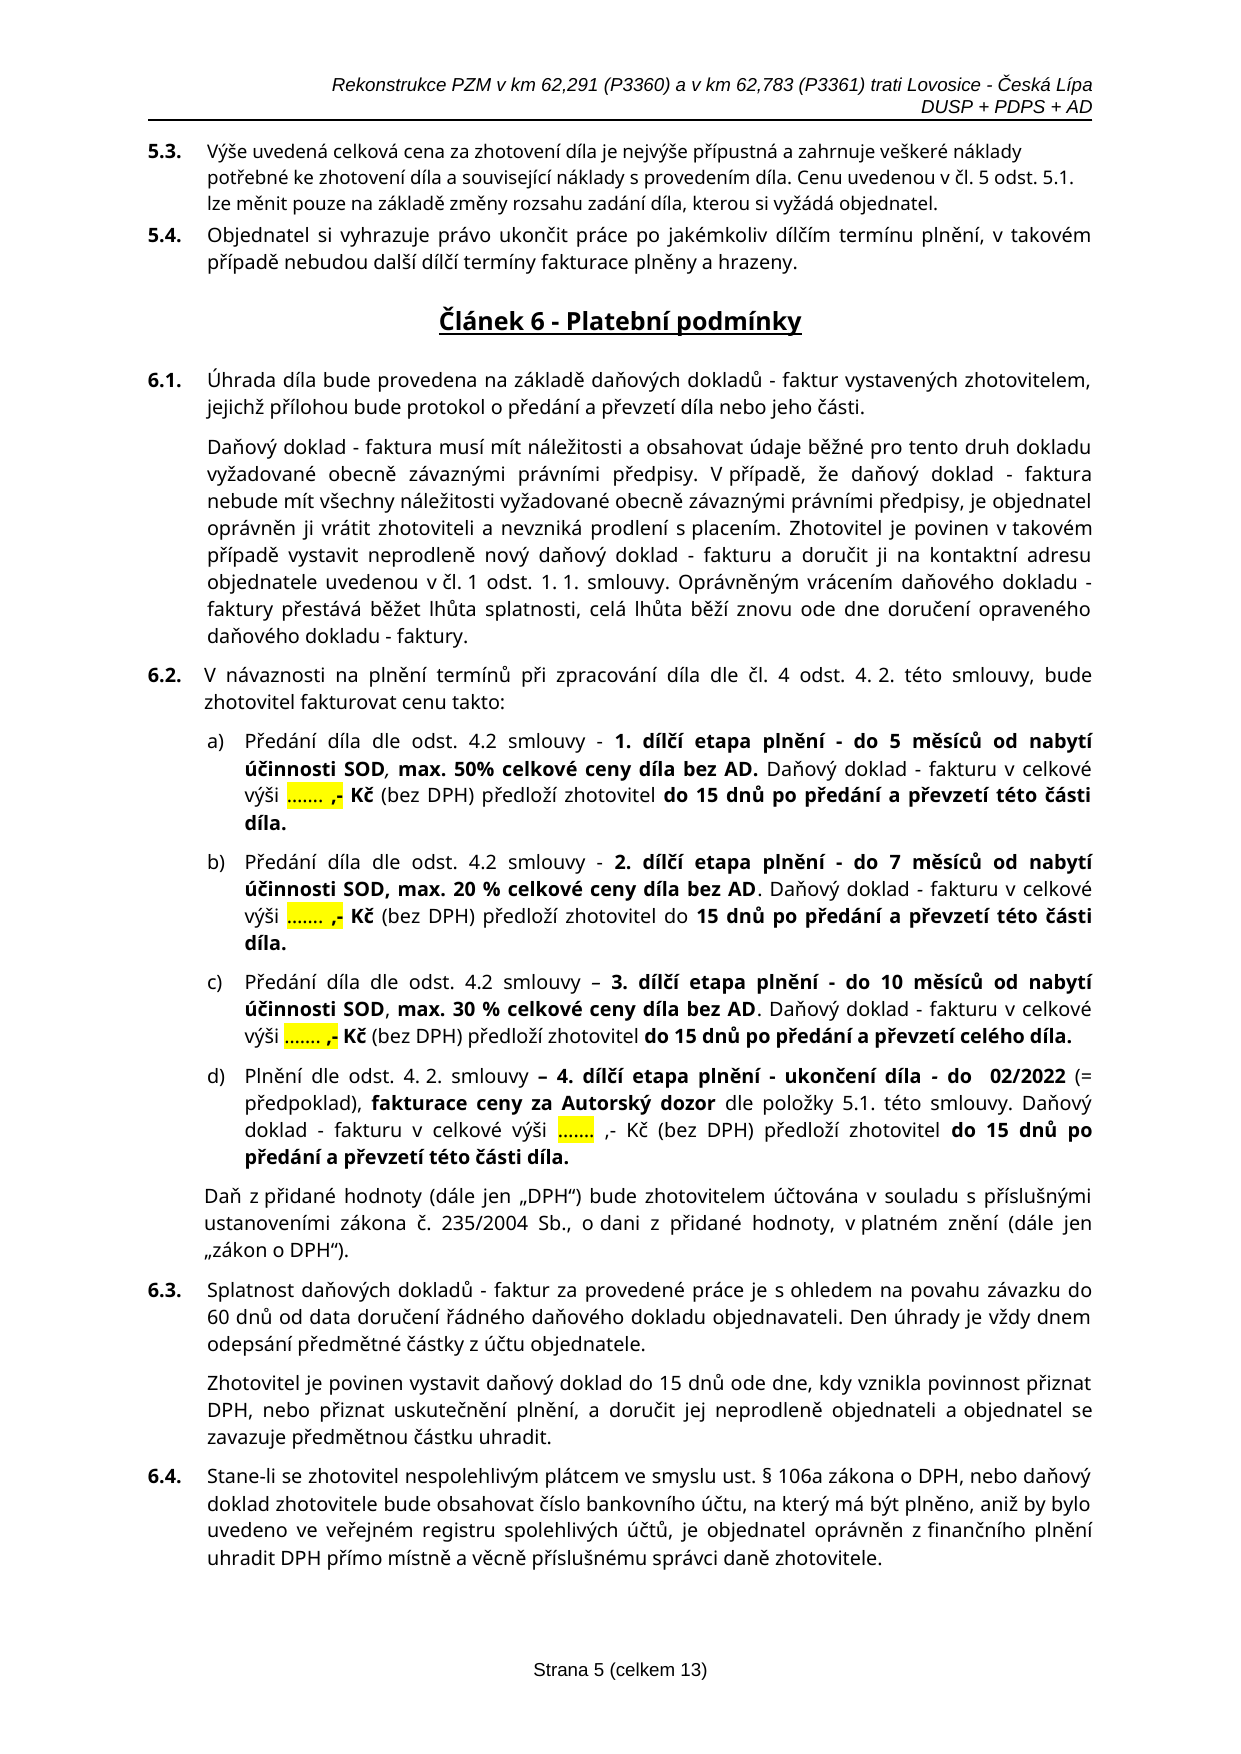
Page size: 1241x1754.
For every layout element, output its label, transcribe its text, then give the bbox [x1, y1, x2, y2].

text 6.3. Splatnost daňových dokladů - faktur za provedené práce je s ohledem na povahu závazku do 60 dnů od data doručení řádného daňového dokladu objednavateli. Den úhrady je vždy dnem odepsání předmětné částky z účtu objednatele. [148, 1276, 1092, 1357]
text 5.4. Objednatel si vyhrazuje právo ukončit práce po jakémkoliv dílčím termínu plnění, v takovém případě nebudou další dílčí termíny fakturace plněny a hrazeny. [148, 222, 1092, 276]
text 6.1. Úhrada díla bude provedena na základě daňových dokladů - faktur vystavených zhotovitelem, jejichž přílohou bude protokol o předání a převzetí díla nebo jeho části. [148, 367, 1092, 421]
subtitle Předání díla dle odst. 4.2 smlouvy - 1. dílčí etapa plnění - do 5 měsíců od nabytí účinnosti SOD, max. 50% celkové ceny díla bez AD. Daňový doklad - fakturu v celkové výši ……. ,- Kč (bez DPH) předloží zhotovitel do 15 dnů po předání a převzetí této části díla. [207, 728, 1092, 836]
text Daňový doklad - faktura musí mít náležitosti a obsahovat údaje běžné pro tento druh dokladu vyžadované obecně závaznými právními předpisy. V případě, že daňový doklad - faktura nebude mít všechny náležitosti vyžadované obecně závaznými právními předpisy, je objednatel oprávněn ji vrátit zhotoviteli a nevzniká prodlení s placením. Zhotovitel je povinen v takovém případě vystavit neprodleně nový daňový doklad - fakturu a doručit ji na kontaktní adresu objednatele uvedenou v čl. 1 odst. 1. 1. smlouvy. Oprávněným vrácením daňového dokladu - faktury přestává běžet lhůta splatnosti, celá lhůta běží znovu ode dne doručení opraveného daňového dokladu - faktury. [207, 433, 1092, 649]
text Zhotovitel je povinen vystavit daňový doklad do 15 dnů ode dne, kdy vznikla povinnost přiznat DPH, nebo přiznat uskutečnění plnění, a doručit jej neprodleně objednateli a objednatel se zavazuje předmětnou částku uhradit. [207, 1369, 1092, 1450]
subtitle Článek 6 - Platební podmínky [148, 304, 1092, 338]
text 6.4. Stane-li se zhotovitel nespolehlivým plátcem ve smyslu ust. § 106a zákona o DPH, nebo daňový doklad zhotovitele bude obsahovat číslo bankovního účtu, na který má být plněno, aniž by bylo uvedeno ve veřejném registru spolehlivých účtů, je objednatel oprávněn z finančního plnění uhradit DPH přímo místně a věcně příslušnému správci daně zhotovitele. [148, 1463, 1092, 1571]
text 6.2. V návaznosti na plnění termínů při zpracování díla dle čl. 4 odst. 4. 2. této smlouvy, bude zhotovitel fakturovat cenu takto: [148, 661, 1092, 715]
subtitle Plnění dle odst. 4. 2. smlouvy – 4. dílčí etapa plnění - ukončení díla - do 02/2022 (= předpoklad), fakturace ceny za Autorský dozor dle položky 5.1. této smlouvy. Daňový doklad - fakturu v celkové výši ……. ,- Kč (bez DPH) předloží zhotovitel do 15 dnů po předání a převzetí této části díla. [207, 1062, 1092, 1170]
text 5.3. Výše uvedená celková cena za zhotovení díla je nejvýše přípustná a zahrnuje veškeré náklady potřebné ke zhotovení díla a související náklady s provedením díla. Cenu uvedenou v čl. 5 odst. 5.1. lze měnit pouze na základě změny rozsahu zadání díla, kterou si vyžádá objednatel. [148, 137, 1092, 215]
text Daň z přidané hodnoty (dále jen „DPH“) bude zhotovitelem účtována v souladu s příslušnými ustanoveními zákona č. 235/2004 Sb., o dani z přidané hodnoty, v platném znění (dále jen „zákon o DPH“). [148, 1182, 1092, 1263]
subtitle Předání díla dle odst. 4.2 smlouvy - 2. dílčí etapa plnění - do 7 měsíců od nabytí účinnosti SOD, max. 20 % celkové ceny díla bez AD. Daňový doklad - fakturu v celkové výši ……. ,- Kč (bez DPH) předloží zhotovitel do 15 dnů po předání a převzetí této části díla. [207, 848, 1092, 956]
subtitle Předání díla dle odst. 4.2 smlouvy – 3. dílčí etapa plnění - do 10 měsíců od nabytí účinnosti SOD, max. 30 % celkové ceny díla bez AD. Daňový doklad - fakturu v celkové výši ……. ,- Kč (bez DPH) předloží zhotovitel do 15 dnů po předání a převzetí celého díla. [207, 969, 1092, 1049]
